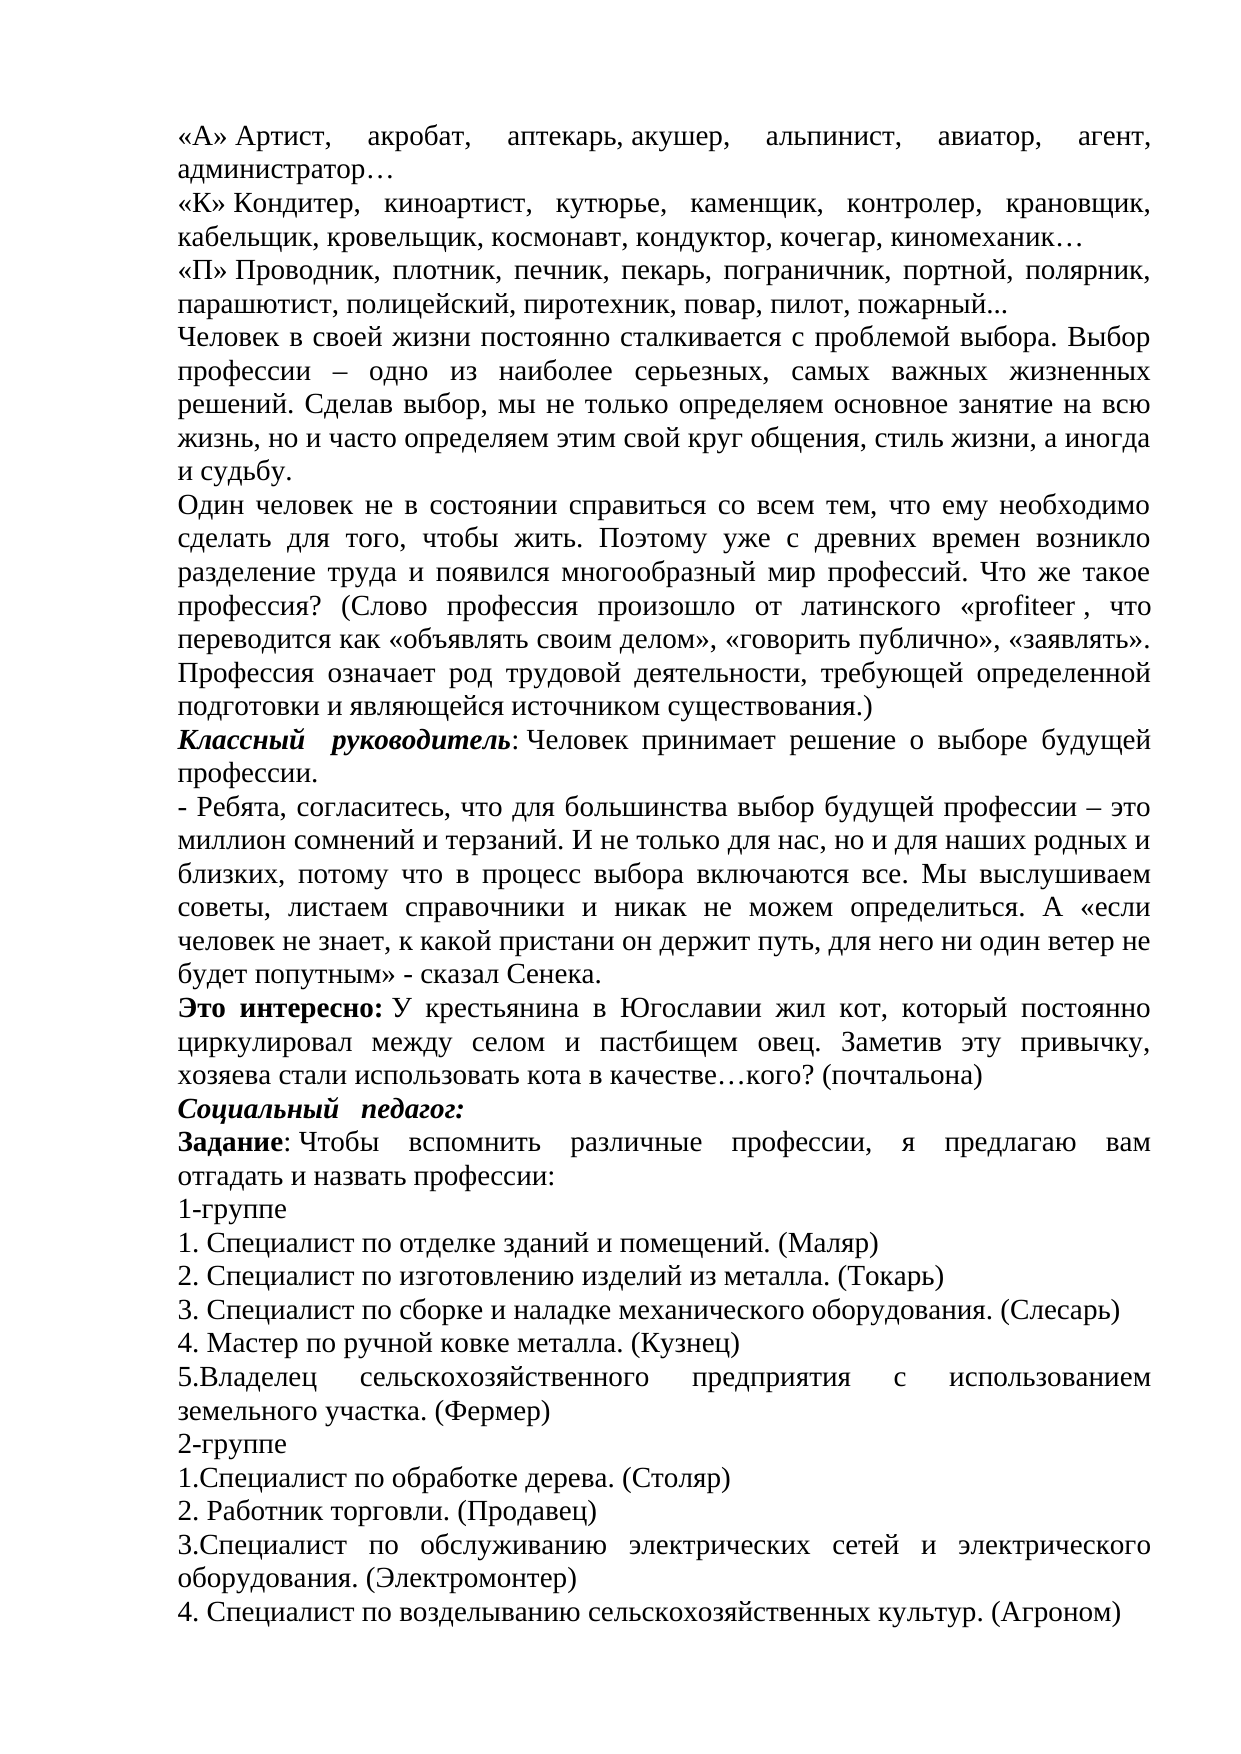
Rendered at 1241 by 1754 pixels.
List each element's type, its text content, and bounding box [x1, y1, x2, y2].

text «П» Проводник, плотник, печник, пекарь, пограничник, портной, полярник, парашютист, полицейский, пиротехник, повар, пилот, пожарный... [177, 252, 1152, 319]
text 5.Владелец сельскохозяйственного предприятия с использованием земельного участка. (Фермер) [177, 1359, 1152, 1426]
text 4. Мастер по ручной ковке металла. (Кузнец) [177, 1326, 1152, 1359]
text 3. Специалист по сборке и наладке механического оборудования. (Слесарь) [177, 1292, 1152, 1326]
text 3.Специалист по обслуживанию электрических сетей и электрического оборудования. (Электромонтер) [177, 1527, 1152, 1594]
text 1. Специалист по отделке зданий и помещений. (Маляр) [177, 1225, 1152, 1258]
text - Ребята, согласитесь, что для большинства выбор будущей профессии – это миллион сомнений и терзаний. И не только для нас, но и для наших родных и близких, потому что в процесс выбора включаются все. Мы выслушиваем советы, листаем справочники и никак не можем определиться. А «если человек не знает, к какой пристани он держит путь, для него ни один ветер не будет попутным» - сказал Сенека. [177, 789, 1152, 990]
text 2-группе [177, 1426, 1152, 1460]
text 1.Специалист по обработке дерева. (Столяр) [177, 1460, 1152, 1493]
text «К» Кондитер, киноартист, кутюрье, каменщик, контролер, крановщик, кабельщик, кровельщик, космонавт, кондуктор, кочегар, киномеханик… [177, 185, 1152, 252]
text Задание: Чтобы вспомнить различные профессии, я предлагаю вам отгадать и назвать профессии: [177, 1124, 1152, 1191]
text Человек в своей жизни постоянно сталкивается с проблемой выбора. Выбор профессии – одно из наиболее серьезных, самых важных жизненных решений. Сделав выбор, мы не только определяем основное занятие на всю жизнь, но и часто определяем этим свой круг общения, стиль жизни, а иногда и судьбу. [177, 319, 1152, 487]
text Это интересно: У крестьянина в Югославии жил кот, который постоянно циркулировал между селом и пастбищем овец. Заметив эту привычку, хозяева стали использовать кота в качестве…кого? (почтальона) [177, 990, 1152, 1091]
text Один человек не в состоянии справиться со всем тем, что ему необходимо сделать для того, чтобы жить. Поэтому уже с древних времен возникло разделение труда и появился многообразный мир профессий. Что же такое профессия? (Слово профессия произошло от латинского «profiteer , что переводится как «объявлять своим делом», «говорить публично», «заявлять». Профессия означает род трудовой деятельности, требующей определенной подготовки и являющейся источником существования.) [177, 487, 1152, 722]
text «А» Артист, акробат, аптекарь, акушер, альпинист, авиатор, агент, администратор… [177, 118, 1152, 185]
text 1-группе [177, 1191, 1152, 1225]
text 2. Специалист по изготовлению изделий из металла. (Токарь) [177, 1258, 1152, 1292]
text Социальный педагог: [177, 1091, 1152, 1124]
text 4. Специалист по возделыванию сельскохозяйственных культур. (Агроном) [177, 1594, 1152, 1627]
text Классный руководитель: Человек принимает решение о выборе будущей профессии. [177, 722, 1152, 789]
text 2. Работник торговли. (Продавец) [177, 1493, 1152, 1527]
